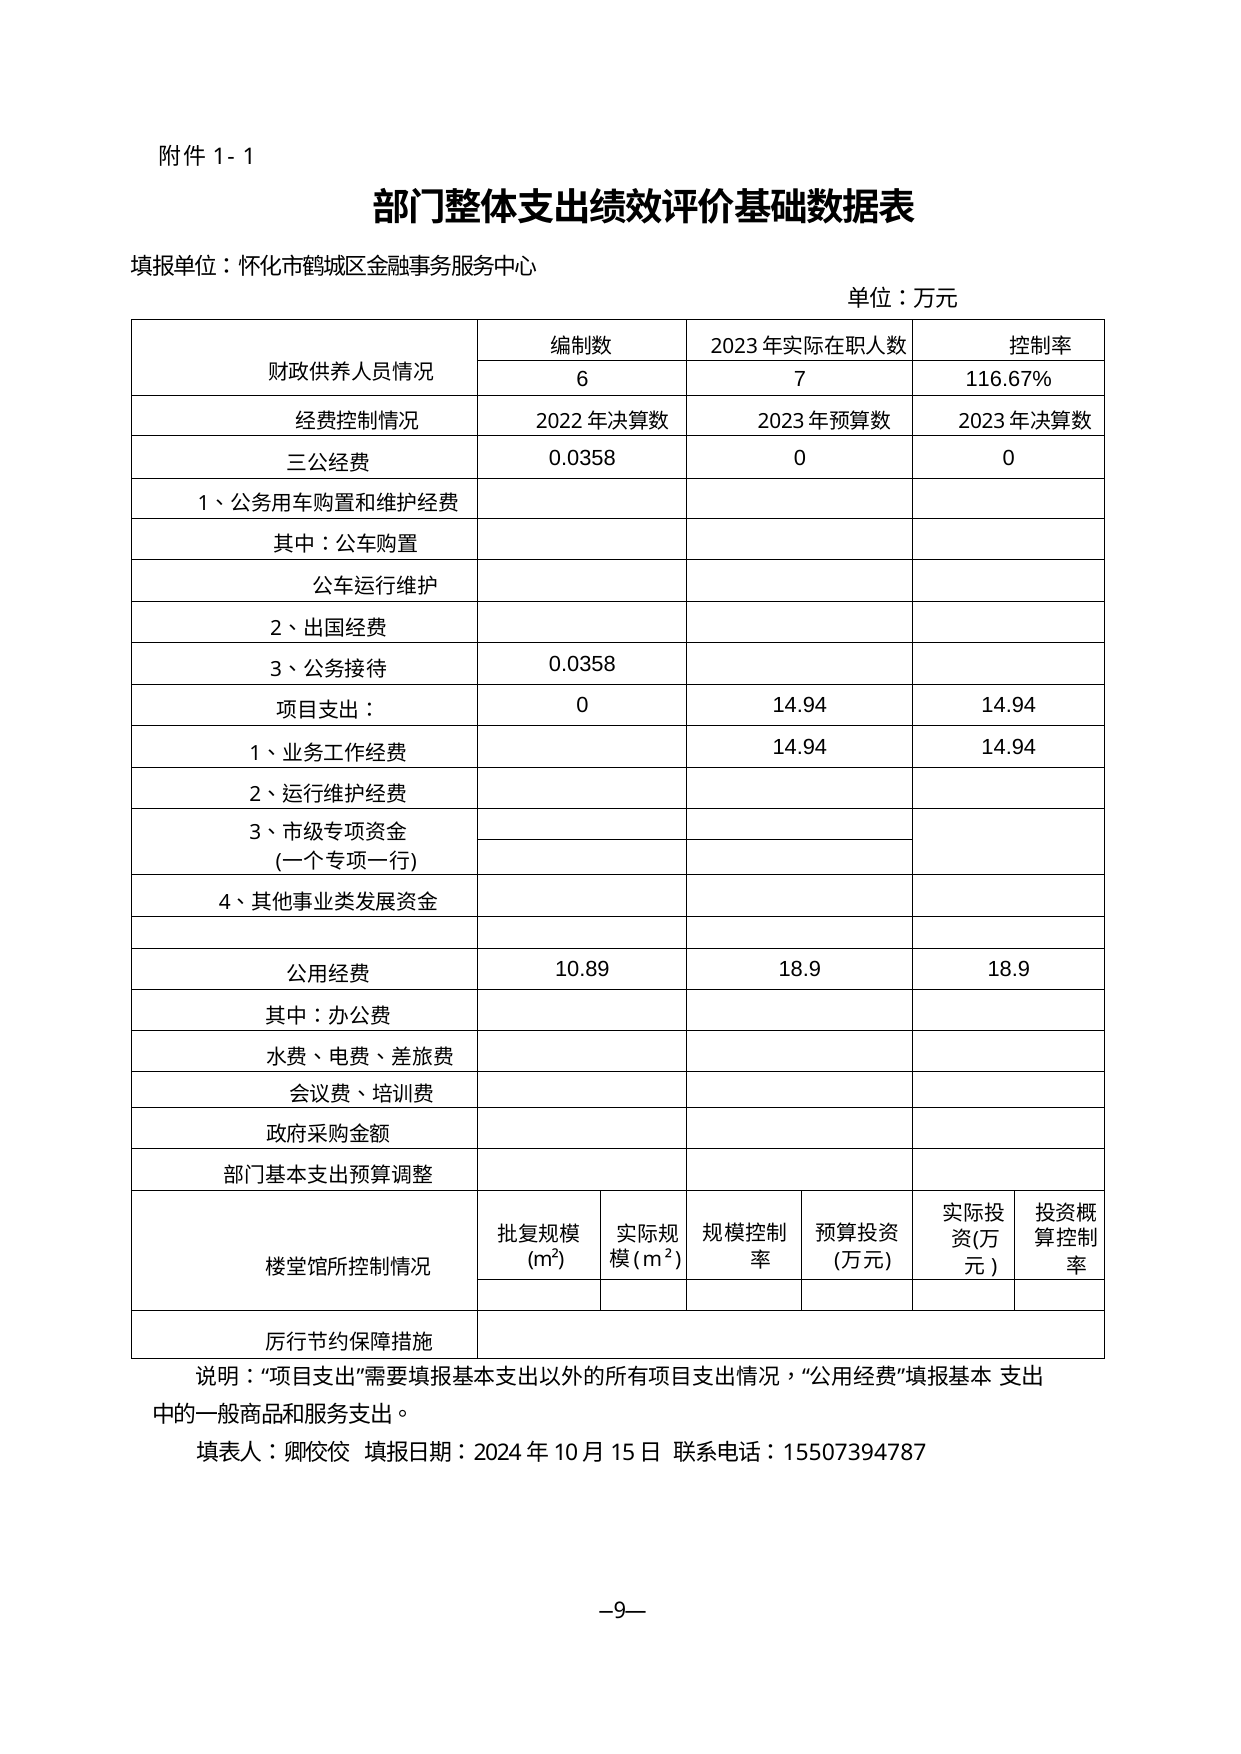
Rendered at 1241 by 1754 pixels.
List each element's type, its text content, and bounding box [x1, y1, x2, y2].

table_cell 0 [478, 685, 686, 724]
table_cell [478, 1149, 686, 1190]
table_cell [478, 809, 686, 838]
table_cell [687, 990, 912, 1030]
table_cell [913, 1031, 1104, 1071]
table_cell 7 [687, 361, 912, 395]
table_cell [913, 809, 1104, 873]
table_cell 实际投 资(万 元 ) [913, 1191, 1014, 1279]
table_cell 18.9 [687, 949, 912, 989]
table_cell [913, 602, 1104, 642]
table_cell 部门基本支出预算调整 [132, 1149, 477, 1190]
table_cell [478, 726, 686, 767]
table_cell [913, 1280, 1014, 1310]
table_cell [913, 990, 1104, 1030]
table_cell [687, 643, 912, 684]
table_cell [478, 990, 686, 1030]
table_cell [601, 1280, 686, 1310]
table_cell [913, 1149, 1104, 1190]
table_cell [687, 602, 912, 642]
table_cell 批复规模 (m²) [478, 1191, 600, 1279]
table_cell [687, 840, 912, 873]
table_cell 三公经费 [132, 436, 477, 478]
text 附件1- 1 [158, 141, 1105, 170]
table_cell [478, 1031, 686, 1071]
table_cell 14.94 [913, 685, 1104, 724]
table_cell 2023年预算数 [687, 396, 912, 435]
table_cell 2、运行维护经费 [132, 768, 477, 808]
table_cell [687, 917, 912, 947]
table_cell 公用经费 [132, 949, 477, 989]
table_cell 经费控制情况 [132, 396, 477, 435]
table_cell [687, 875, 912, 916]
table_cell [478, 560, 686, 601]
table_cell 6 [478, 361, 686, 395]
table_cell 3、公务接待 [132, 643, 477, 684]
table_cell [478, 1108, 686, 1148]
table_cell 2022年决算数 [478, 396, 686, 435]
table_cell 14.94 [913, 726, 1104, 767]
table_cell [478, 1280, 600, 1310]
table_cell [913, 519, 1104, 559]
table_cell 水费、电费、差旅费 [132, 1031, 477, 1071]
table_cell 实际规 模(m²) [601, 1191, 686, 1279]
table_cell 2、出国经费 [132, 602, 477, 642]
table_cell 投资概 算控制 率 [1015, 1191, 1104, 1279]
table_cell [478, 768, 686, 808]
table_cell 政府采购金额 [132, 1108, 477, 1148]
text 部门整体支出绩效评价基础数据表 [372, 183, 1105, 229]
table_cell 1、公务用车购置和维护经费 [132, 479, 477, 517]
table_cell 其中：办公费 [132, 990, 477, 1030]
table_cell [687, 809, 912, 838]
table_cell [478, 1072, 686, 1107]
table_cell [913, 917, 1104, 947]
table_cell [687, 1149, 912, 1190]
table_cell 楼堂馆所控制情况 [132, 1191, 477, 1310]
table_header 财政供养人员情况 [132, 320, 477, 395]
text 填表人：卿佼佼 填报日期：2024年10月15日 联系电话：15507394787 [197, 1437, 1105, 1467]
table_cell 10.89 [478, 949, 686, 989]
text 单位：万元 [848, 283, 1105, 312]
table_cell [913, 479, 1104, 517]
table_cell 116.67% [913, 361, 1104, 395]
table_cell 0.0358 [478, 643, 686, 684]
table_cell 公车运行维护 [132, 560, 477, 601]
table_cell 2023年决算数 [913, 396, 1104, 435]
table_cell 其中：公车购置 [132, 519, 477, 559]
table_cell 0 [687, 436, 912, 478]
table_cell [478, 875, 686, 916]
table_cell [913, 875, 1104, 916]
table_cell [1015, 1280, 1104, 1310]
table_cell [913, 560, 1104, 601]
table_cell [687, 1072, 912, 1107]
table_cell 14.94 [687, 726, 912, 767]
table_cell 0.0358 [478, 436, 686, 478]
table_cell 3、市级专项资金 (一个专项一行) [132, 809, 477, 873]
table_cell [478, 917, 686, 947]
table_cell [132, 917, 477, 947]
table_cell 1、业务工作经费 [132, 726, 477, 767]
table_header 2023年实际在职人数 [687, 320, 912, 360]
table_cell [478, 1311, 1104, 1357]
table_cell [687, 1280, 801, 1310]
table_cell [913, 768, 1104, 808]
table_cell 规模控制 率 [687, 1191, 801, 1279]
table_cell [687, 1108, 912, 1148]
table_header 编制数 [478, 320, 686, 360]
table_cell 厉行节约保障措施 [132, 1311, 477, 1357]
table_cell [687, 519, 912, 559]
table_cell [913, 1108, 1104, 1148]
table_cell 4、其他事业类发展资金 [132, 875, 477, 916]
table_cell 预算投资 (万元) [802, 1191, 912, 1279]
table_cell [913, 643, 1104, 684]
table_cell [687, 560, 912, 601]
table_cell 14.94 [687, 685, 912, 724]
table_cell [478, 479, 686, 517]
text 填报单位：怀化市鹤城区金融事务服务中心 [131, 250, 1105, 280]
table_cell [478, 840, 686, 873]
table_cell [687, 479, 912, 517]
table_cell [687, 1031, 912, 1071]
table_cell 0 [913, 436, 1104, 478]
table_cell [478, 602, 686, 642]
text 说明：“项目支出”需要填报基本支出以外的所有项目支出情况，“公用经费”填报基本 支出中的一般商品和服务支出。 [152, 1360, 1051, 1429]
table_cell [802, 1280, 912, 1310]
table_cell 会议费、培训费 [132, 1072, 477, 1107]
table_cell [687, 768, 912, 808]
table_cell [478, 519, 686, 559]
table_cell 项目支出： [132, 685, 477, 724]
table_header 控制率 [913, 320, 1104, 360]
table_cell 18.9 [913, 949, 1104, 989]
table_cell [913, 1072, 1104, 1107]
